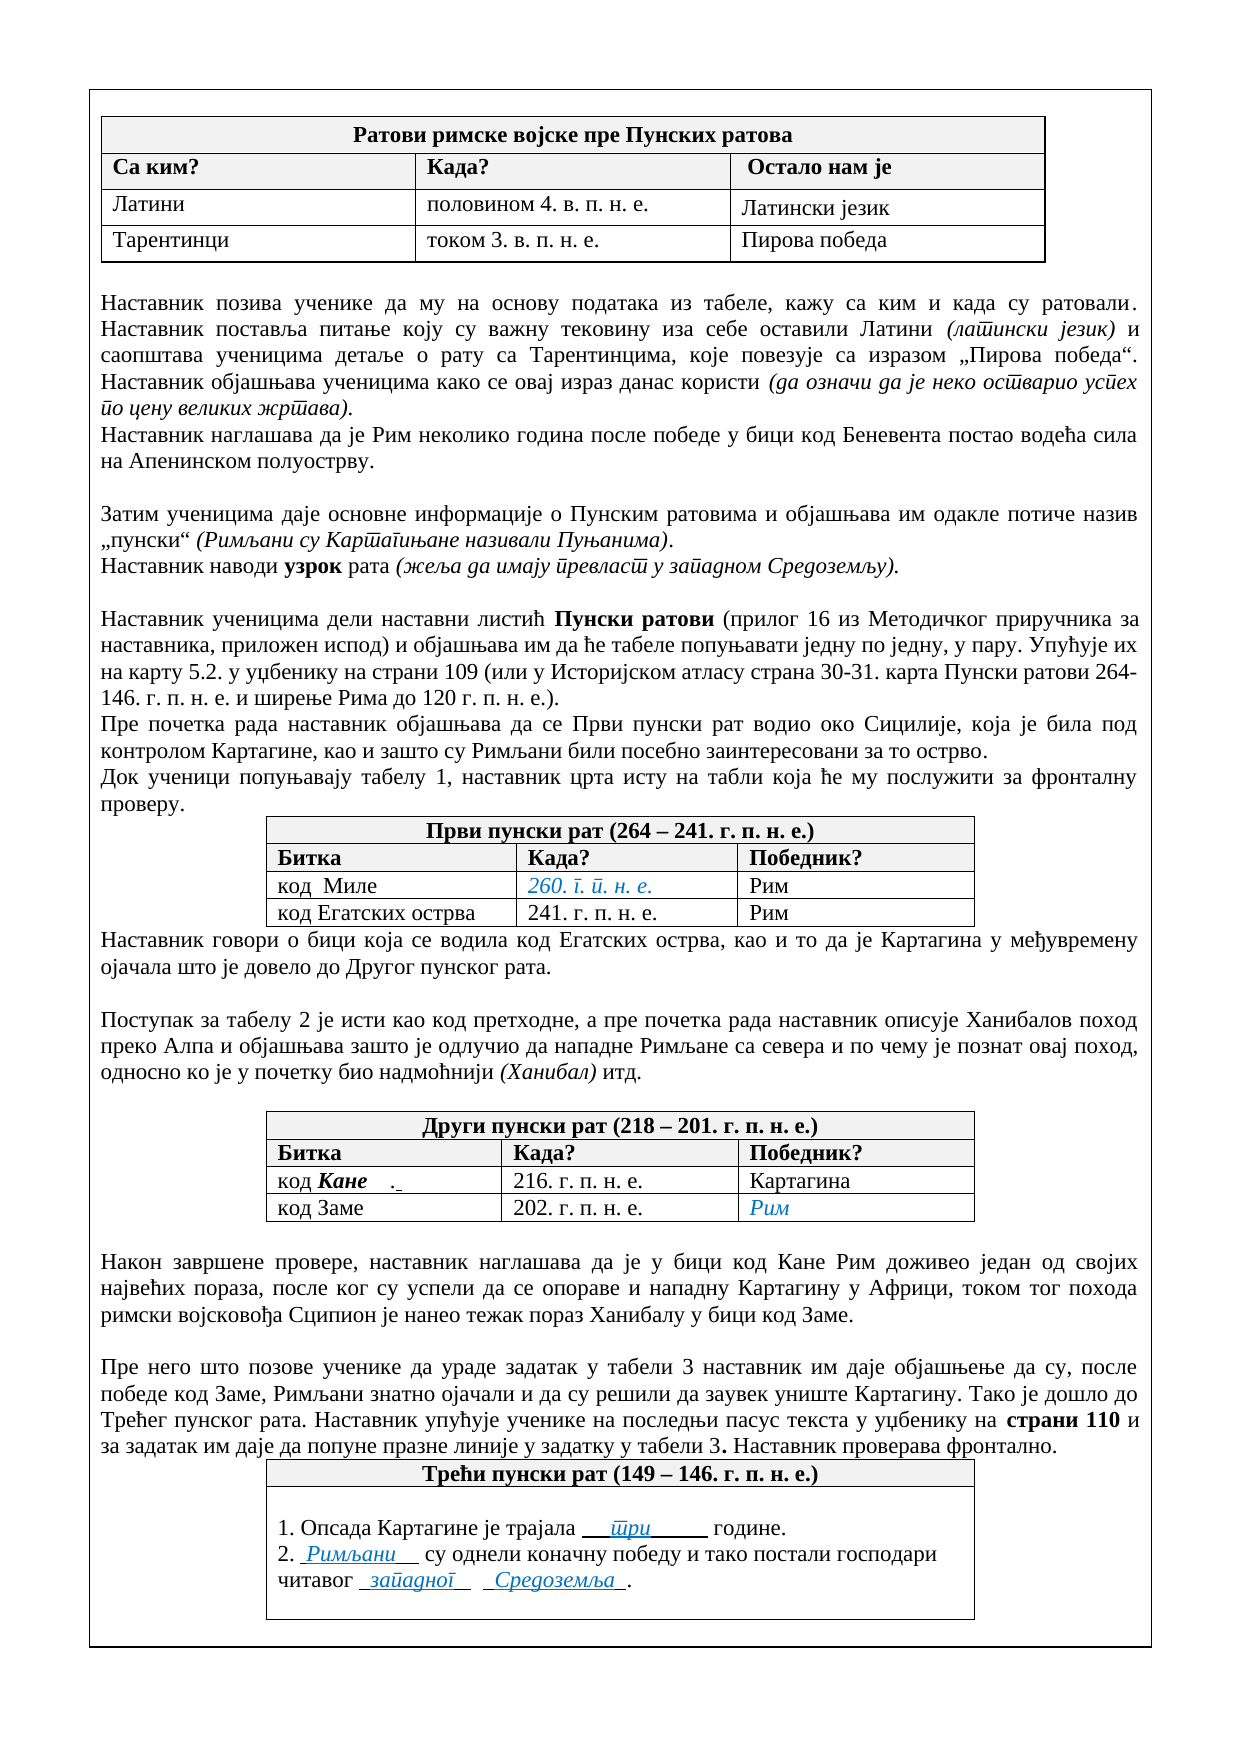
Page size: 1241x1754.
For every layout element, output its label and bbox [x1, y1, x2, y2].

table_cell [90, 90, 1151, 1646]
